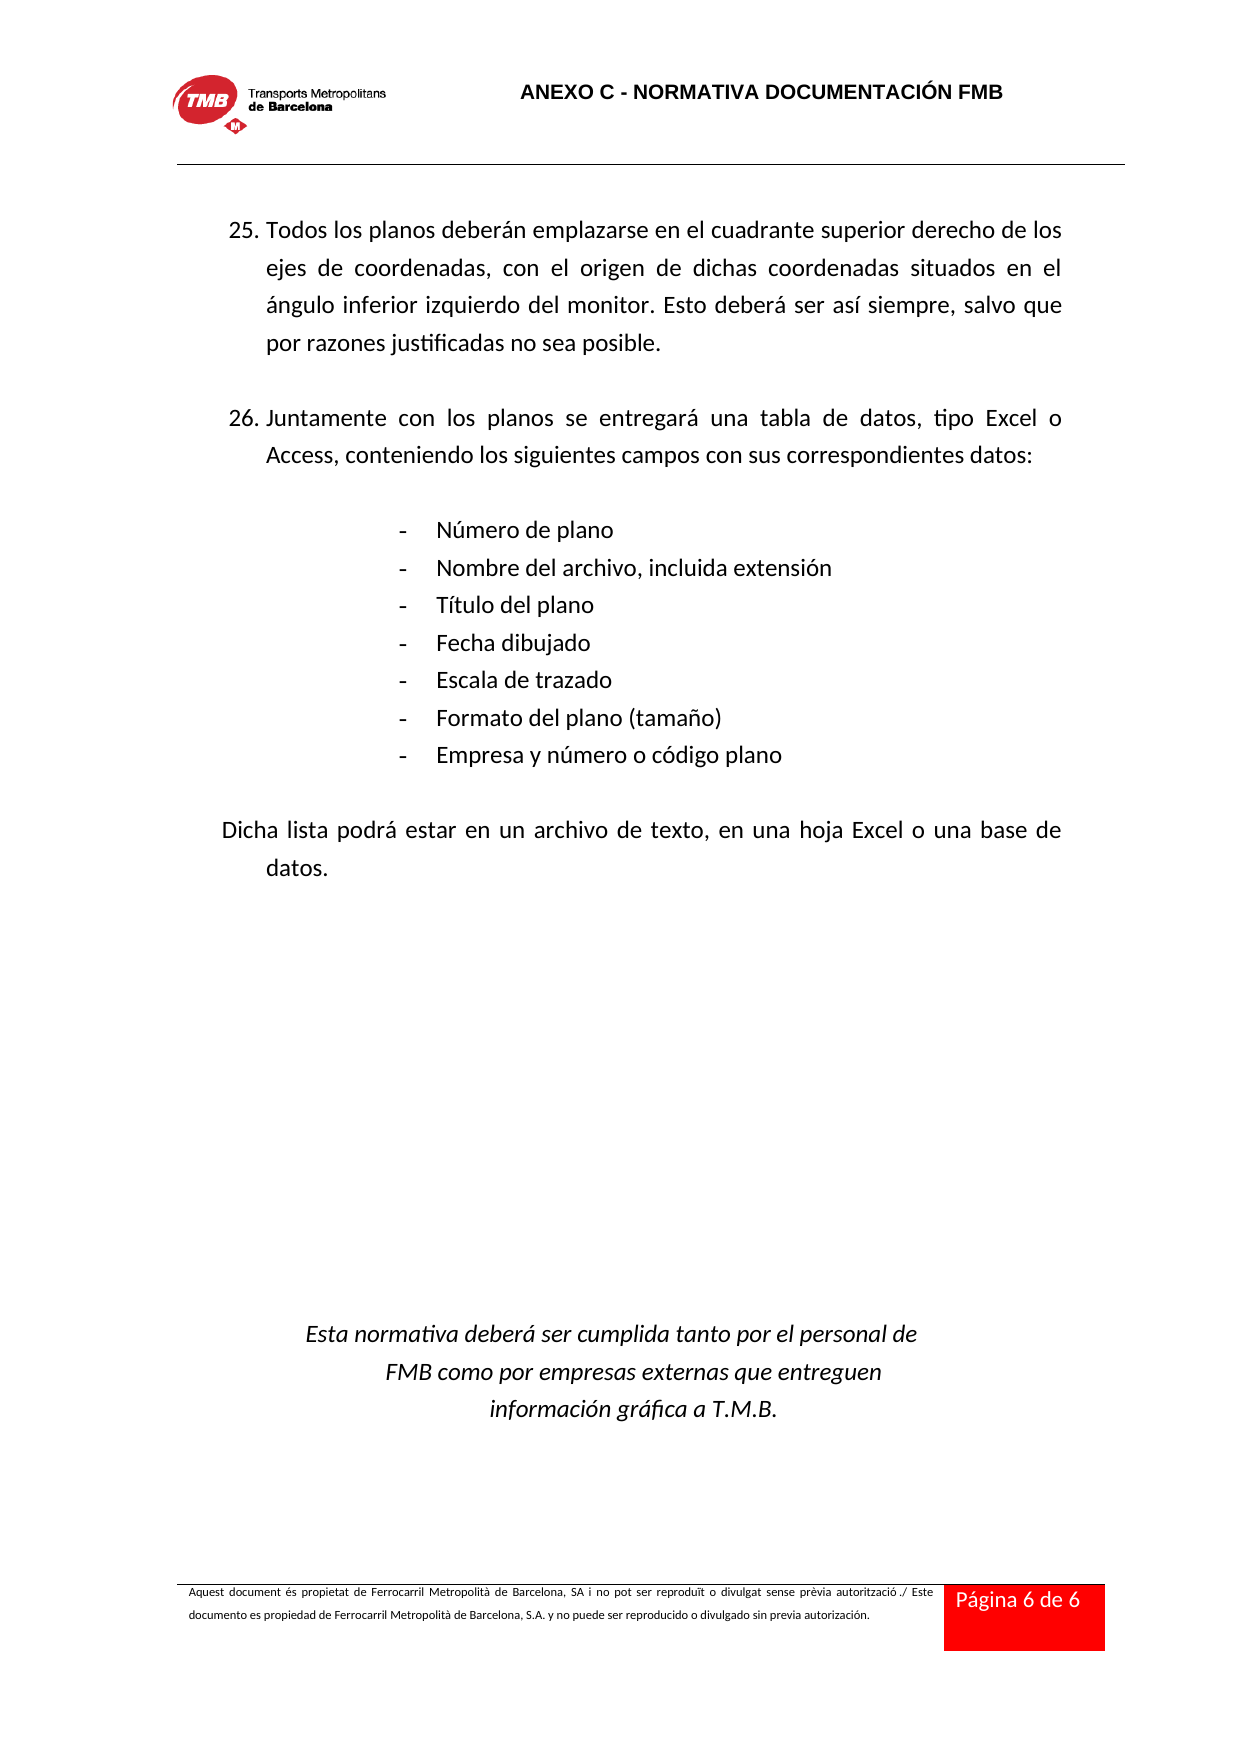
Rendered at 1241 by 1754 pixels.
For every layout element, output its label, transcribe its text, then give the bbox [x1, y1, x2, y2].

list Escala de trazado [398, 658, 1063, 695]
list Todos los planos deberán emplazarse en el cuadrante superior derecho de los ejes de coordenadas, con el origen de dichas coordenadas situados en el ángulo inferior izquierdo del monitor. Esto deberá ser así siempre, salvo que por razones justificadas no sea posible. [228, 208, 1063, 358]
list Empresa y número o código plano [398, 733, 1063, 770]
picture [172, 73, 387, 135]
list Título del plano [398, 583, 1063, 620]
list Formato del plano (tamaño) [398, 695, 1063, 733]
text Esta normativa deberá ser cumplida tanto por el personal de FMB como por empresas externas que entreguen información gráfica a T.M.B. [281, 1311, 945, 1424]
list Juntamente con los planos se entregará una tabla de datos, tipo Excel o Access, conteniendo los siguientes campos con sus correspondientes datos: [228, 395, 1063, 470]
list Número de plano [398, 508, 1063, 545]
list Nombre del archivo, incluida extensión [398, 545, 1063, 583]
text Dicha lista podrá estar en un archivo de texto, en una hoja Excel o una base de datos. [222, 808, 1063, 883]
list Fecha dibujado [398, 620, 1063, 658]
